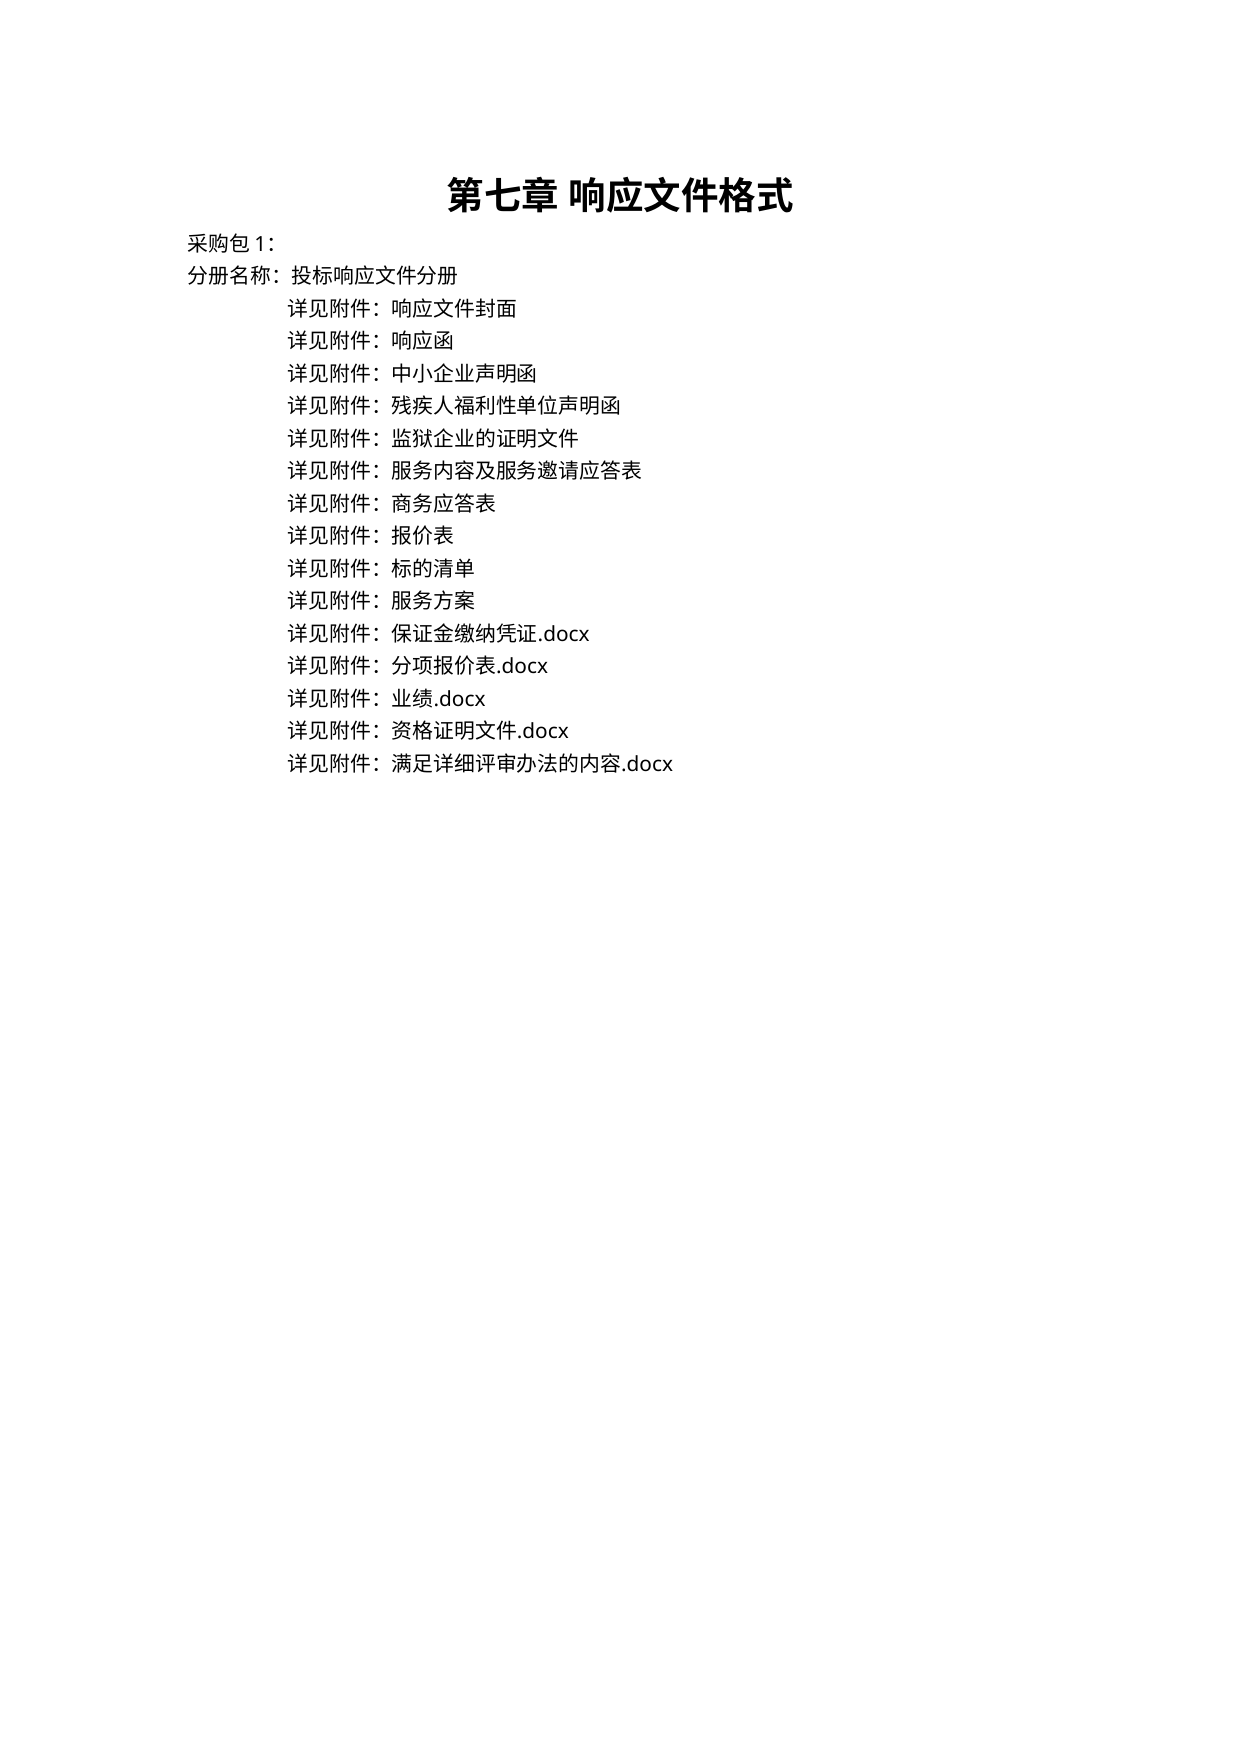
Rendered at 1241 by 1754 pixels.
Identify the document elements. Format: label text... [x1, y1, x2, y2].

text 采购包1： [187, 227, 1053, 259]
text 分册名称：投标响应文件分册 [187, 259, 1053, 292]
text 详见附件：服务内容及服务邀请应答表 [187, 454, 1053, 487]
text 详见附件：报价表 [187, 519, 1053, 552]
text 详见附件：标的清单 [187, 552, 1053, 584]
text 详见附件：资格证明文件.docx [187, 714, 1053, 747]
text 详见附件：满足详细评审办法的内容.docx [187, 747, 1053, 779]
text 详见附件：中小企业声明函 [187, 357, 1053, 389]
text 详见附件：残疾人福利性单位声明函 [187, 389, 1053, 422]
text 详见附件：分项报价表.docx [187, 649, 1053, 682]
text 详见附件：保证金缴纳凭证.docx [187, 617, 1053, 649]
text 详见附件：服务方案 [187, 584, 1053, 617]
text 详见附件：商务应答表 [187, 487, 1053, 519]
text 详见附件：响应文件封面 [187, 292, 1053, 324]
text 详见附件：业绩.docx [187, 682, 1053, 714]
text 详见附件：响应函 [187, 324, 1053, 357]
text 详见附件：监狱企业的证明文件 [187, 422, 1053, 454]
text 第七章 响应文件格式 [187, 162, 1053, 227]
